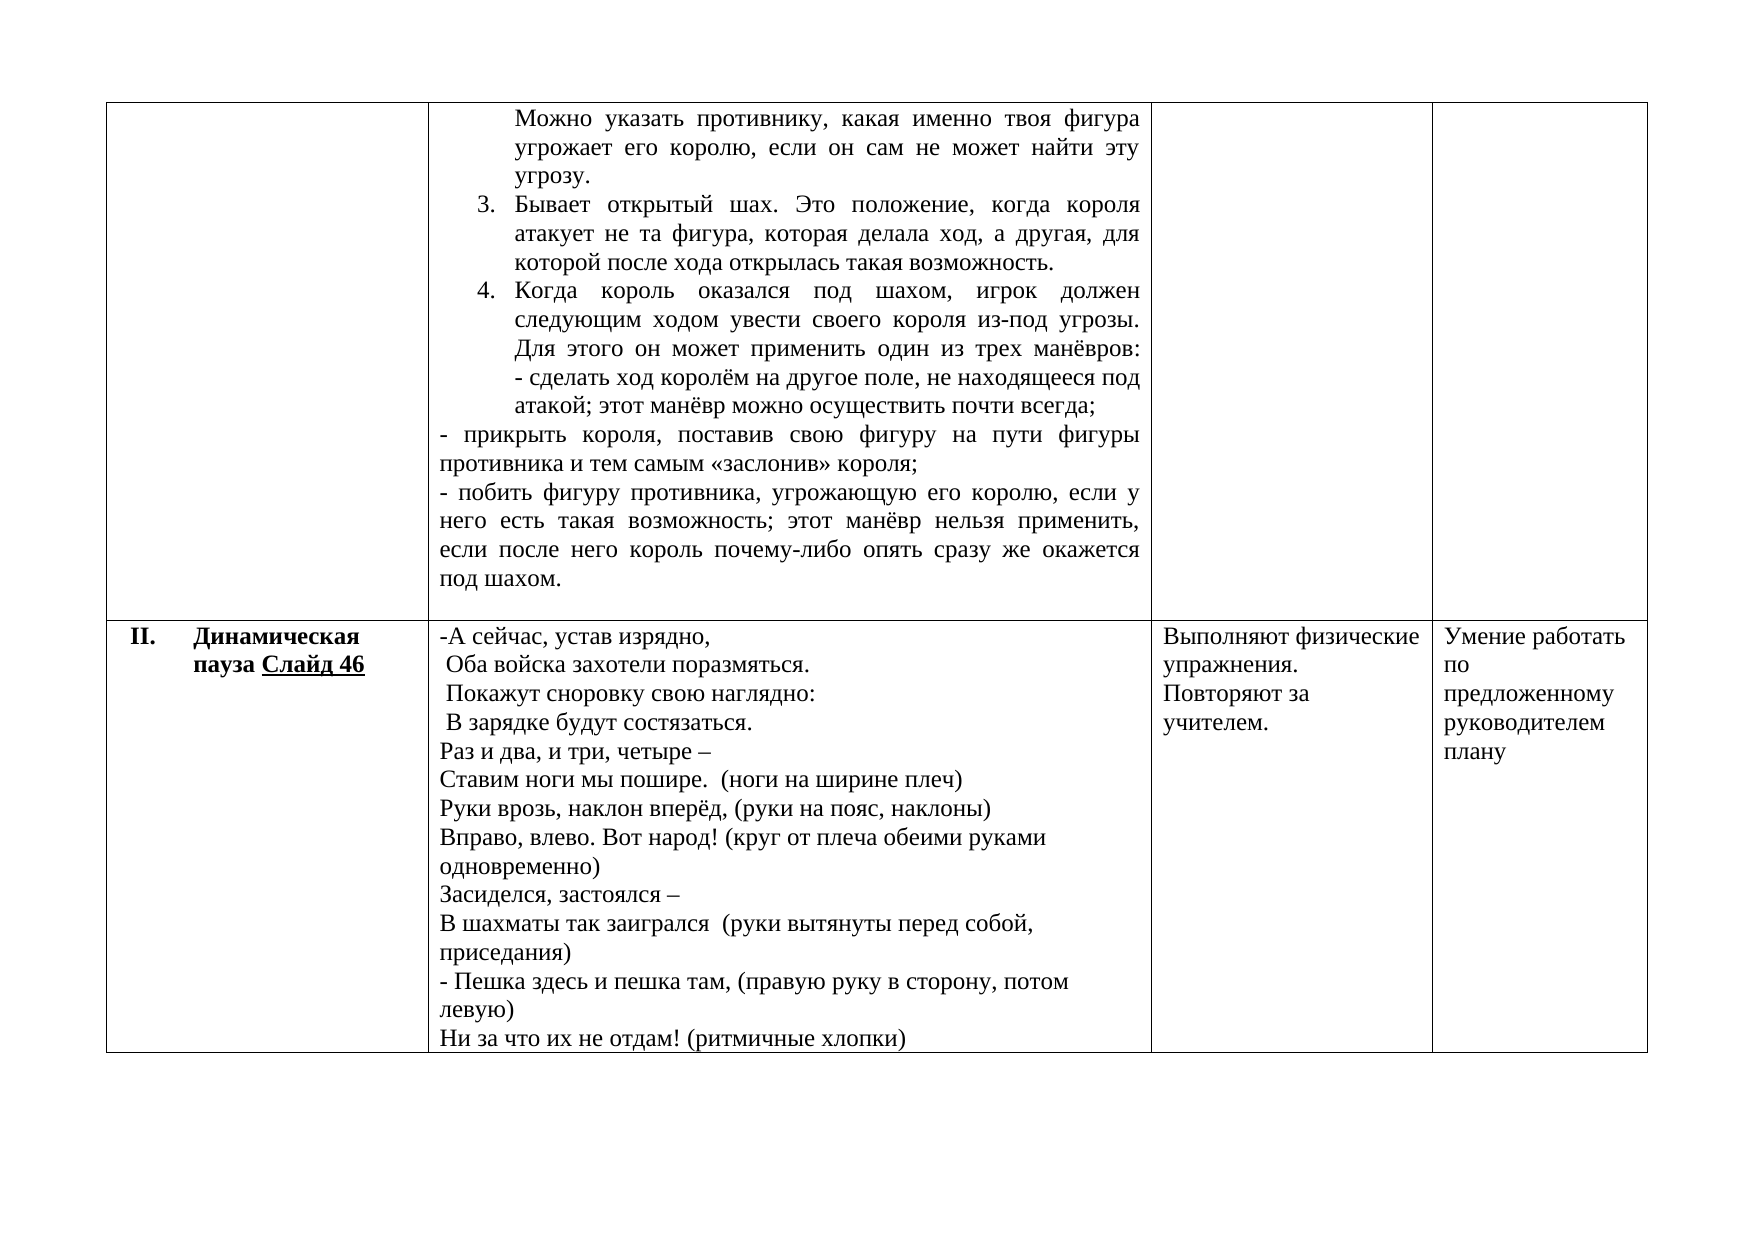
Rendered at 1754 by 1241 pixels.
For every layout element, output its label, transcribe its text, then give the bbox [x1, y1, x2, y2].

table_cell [107, 621, 428, 1052]
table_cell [429, 103, 1151, 620]
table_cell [1152, 103, 1432, 620]
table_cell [107, 103, 428, 620]
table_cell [1433, 103, 1647, 620]
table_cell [1433, 621, 1647, 1052]
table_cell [1152, 621, 1432, 1052]
